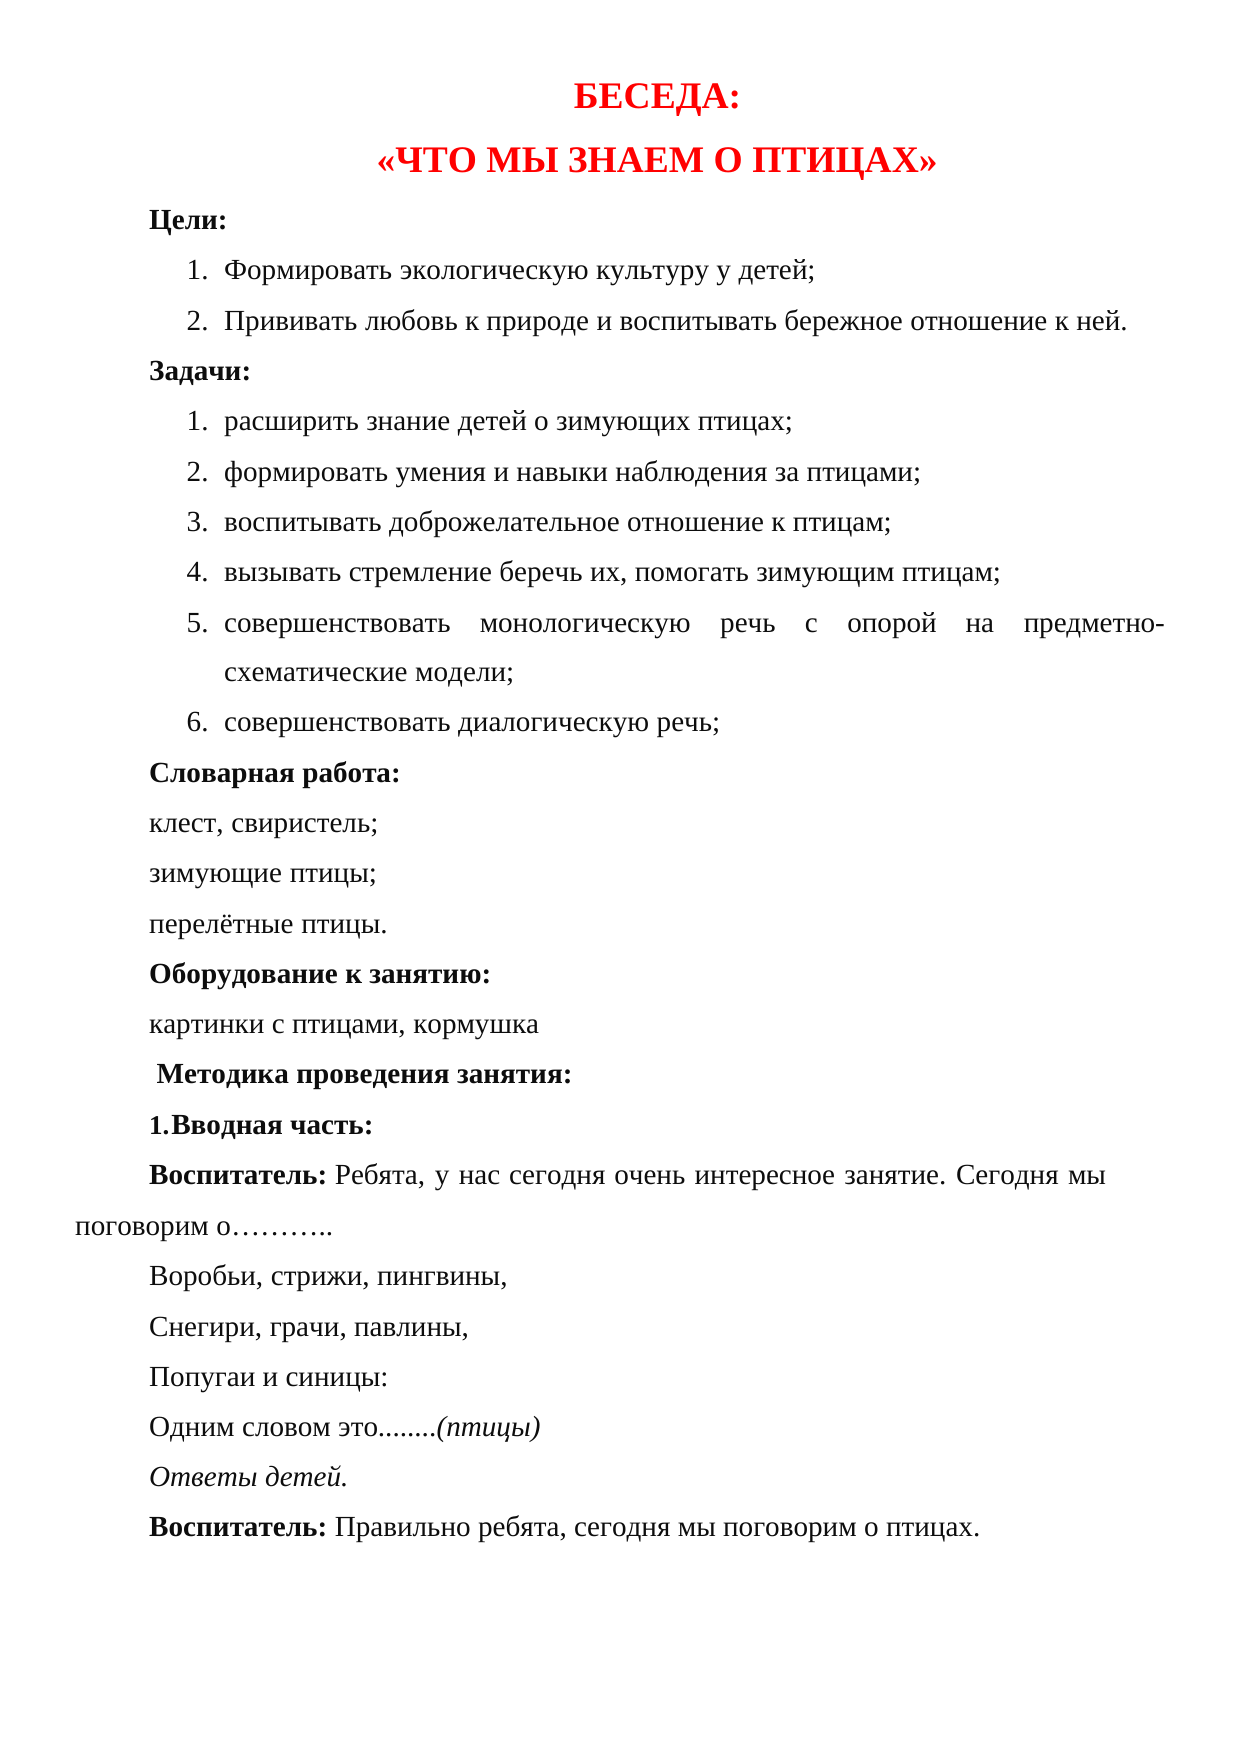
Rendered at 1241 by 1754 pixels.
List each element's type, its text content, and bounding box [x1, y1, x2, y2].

text Одним словом это (птицы) [149, 1409, 1190, 1443]
list вызывать стремление беречь их, помогать зимующим птицам; [186, 554, 1190, 588]
list воспитывать доброжелательное отношение к птицам; [186, 504, 1190, 537]
list Вводная часть: [149, 1107, 1190, 1141]
list совершенствовать диалогическую речь; [186, 704, 1190, 738]
text Воспитатель: Правильно ребята, сегодня мы поговорим о птицах. [149, 1509, 1190, 1543]
list совершенствовать монологическую речь с опорой на предметно- схематические модели; [186, 605, 1166, 688]
list расширить знание детей о зимующих птицах; [186, 403, 1190, 437]
text клест, свиристель; зимующие птицы; перелётные птицы. Оборудование к занятию: [149, 805, 492, 989]
subtitle Методика проведения занятия: [156, 1057, 1190, 1090]
text Ответы детей. [149, 1459, 1190, 1493]
text Воспитатель: Ребята, у нас сегодня очень интересное занятие. Сегодня мы поговорим о……….. [75, 1157, 1190, 1241]
text «ЧТО МЫ ЗНАЕМ О ПТИЦАХ» [258, 137, 1055, 181]
subtitle Цели: [149, 202, 1190, 236]
text картинки с птицами, кормушка [149, 1007, 1190, 1040]
text БЕСЕДА: [258, 73, 1056, 116]
subtitle Задачи: [149, 353, 1190, 387]
text Воробьи, стрижи, пингвины, Снегири, грачи, павлины, Попугаи и синицы: [149, 1258, 507, 1392]
list формировать умения и навыки наблюдения за птицами; [186, 454, 1190, 487]
list Формировать экологическую культуру у детей; [186, 252, 1190, 286]
subtitle Словарная работа: [149, 755, 1190, 789]
list Прививать любовь к природе и воспитывать бережное отношение к ней. [186, 303, 1190, 336]
